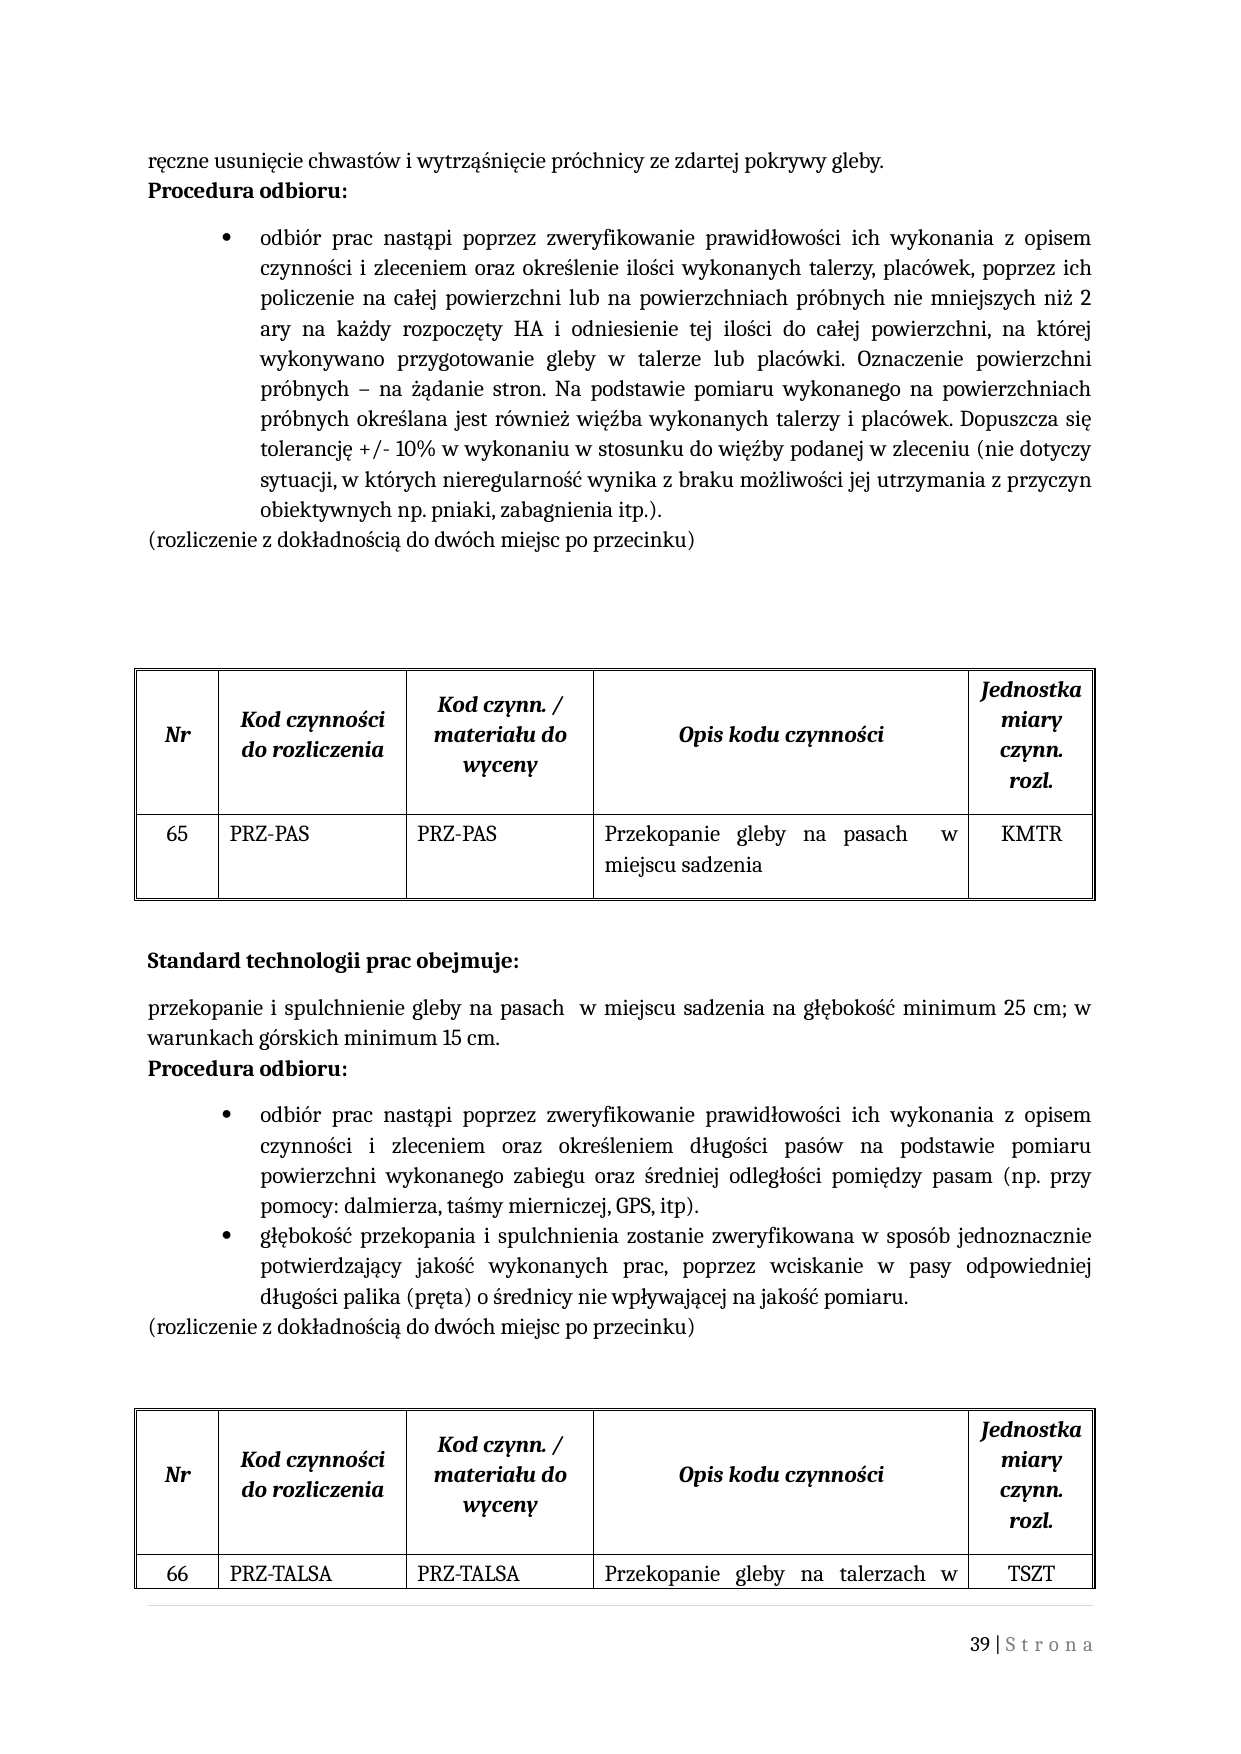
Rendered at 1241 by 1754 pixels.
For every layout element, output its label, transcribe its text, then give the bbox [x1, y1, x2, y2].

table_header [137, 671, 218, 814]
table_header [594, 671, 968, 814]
text przekopanie i spulchnienie gleby na pasach w miejscu sadzenia na głębokość minimum 25 cm; w warunkach górskich minimum 15 cm. [148, 995, 1093, 1051]
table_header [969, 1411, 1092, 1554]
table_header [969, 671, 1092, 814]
list głębokość przekopania i spulchnienia zostanie zweryfikowana w sposób jednoznacznie potwierdzający jakość wykonanych prac, poprzez wciskanie w pasy odpowiedniej długości palika (pręta) o średnicy nie wpływającej na jakość pomiaru. [223, 1223, 1093, 1310]
text (rozliczenie z dokładnością do dwóch miejsc po przecinku) [148, 1314, 1093, 1340]
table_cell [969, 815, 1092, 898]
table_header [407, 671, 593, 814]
list odbiór prac nastąpi poprzez zweryfikowanie prawidłowości ich wykonania z opisem czynności i zleceniem oraz określeniem długości pasów na podstawie pomiaru powierzchni wykonanego zabiegu oraz średniej odległości pomiędzy pasam (np. przy pomocy: dalmierza, taśmy mierniczej, GPS, itp). [223, 1102, 1093, 1219]
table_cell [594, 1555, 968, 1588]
list odbiór prac nastąpi poprzez zweryfikowanie prawidłowości ich wykonania z opisem czynności i zleceniem oraz określenie ilości wykonanych talerzy, placówek, poprzez ich policzenie na całej powierzchni lub na powierzchniach próbnych nie mniejszych niż 2 ary na każdy rozpoczęty HA i odniesienie tej ilości do całej powierzchni, na której wykonywano przygotowanie gleby w talerze lub placówki. Oznaczenie powierzchni próbnych – na żądanie stron. Na podstawie pomiaru wykonanego na powierzchniach próbnych określana jest również więźba wykonanych talerzy i placówek. Dopuszcza się tolerancję +/- 10% w wykonaniu w stosunku do więźby podanej w zleceniu (nie dotyczy sytuacji, w których nieregularność wynika z braku możliwości jej utrzymania z przyczyn obiektywnych np. pniaki, zabagnienia itp.). [223, 225, 1093, 523]
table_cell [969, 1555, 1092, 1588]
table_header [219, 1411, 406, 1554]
text (rozliczenie z dokładnością do dwóch miejsc po przecinku) [148, 527, 1093, 553]
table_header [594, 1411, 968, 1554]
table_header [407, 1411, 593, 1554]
text Procedura odbioru: [148, 1055, 1093, 1082]
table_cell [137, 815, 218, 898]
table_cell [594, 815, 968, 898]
text Procedura odbioru: [148, 178, 1093, 204]
text ręczne usunięcie chwastów i wytrząśnięcie próchnicy ze zdartej pokrywy gleby. [148, 148, 1093, 174]
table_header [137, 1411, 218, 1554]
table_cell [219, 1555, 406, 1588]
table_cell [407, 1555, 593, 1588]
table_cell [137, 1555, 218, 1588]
text Standard technologii prac obejmuje: [148, 948, 1093, 974]
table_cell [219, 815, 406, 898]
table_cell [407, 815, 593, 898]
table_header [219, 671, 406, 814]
